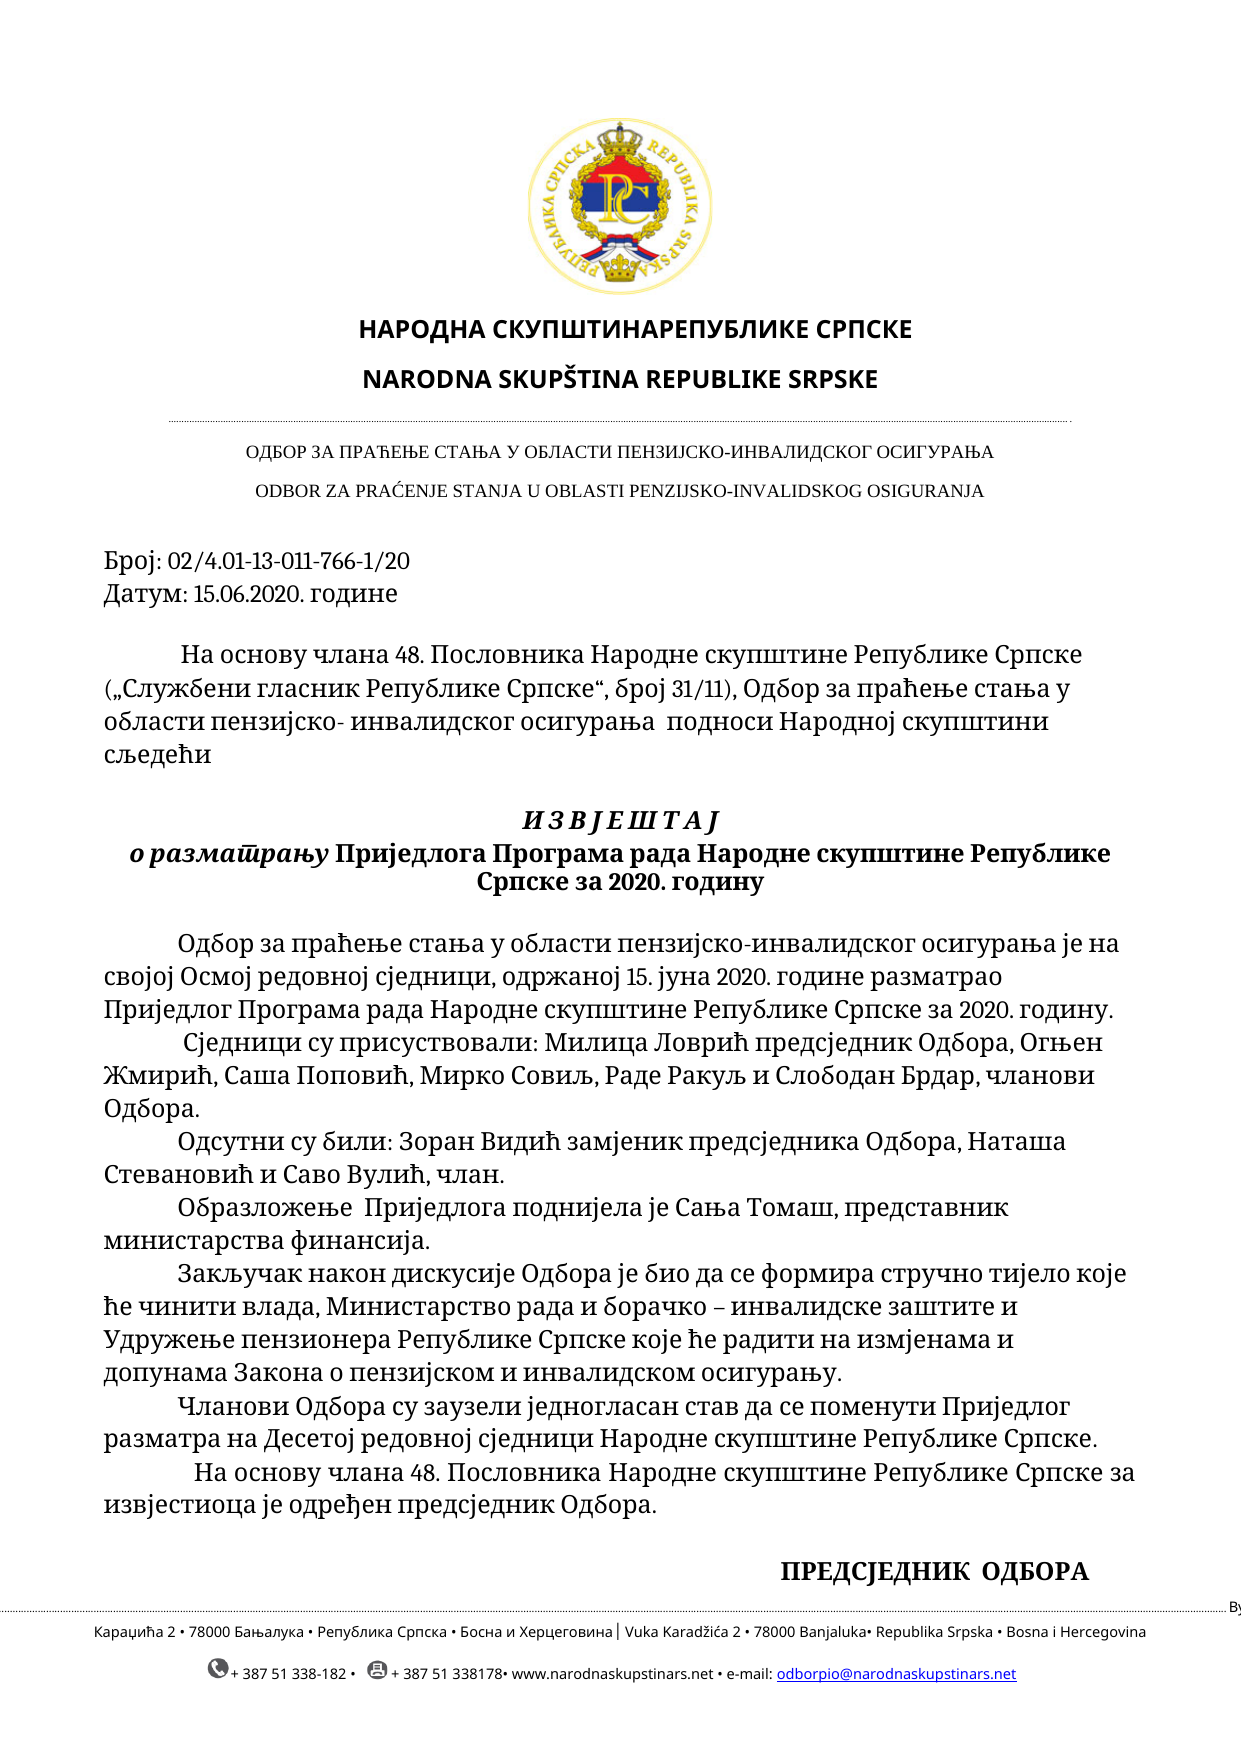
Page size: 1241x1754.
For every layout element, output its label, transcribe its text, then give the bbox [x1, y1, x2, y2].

text о разматрању Приједлога Програма рада Народне скупштине Републике Српске за 2020. годину [103, 839, 1137, 897]
text Чланови Одбора су заузели једногласан став да се поменути Приједлог разматра на Десетој редовној сједници Народне скупштине Републике Српске. [103, 1392, 1137, 1454]
text Одбор за праћење стања у области пензијско-инвалидског осигурања је на својој Осмој редовној сједници, одржаној 15. јуна 2020. године разматрао Приједлог Програма рада Народне скупштине Републике Српске за 2020. годину. [103, 930, 1137, 1025]
text И З В Ј Е Ш Т А Ј [103, 807, 1137, 835]
text На основу члана 48. Пословника Народне скупштине Републике Српске за извјестиоца је одређен предсједник Одбора. [103, 1458, 1137, 1520]
text Број: 02/4.01-13-011-766-1/20 [103, 547, 1137, 575]
text Одсутни су били: Зоран Видић замјеник предсједника Одбора, Наташа Стевановић и Саво Вулић, члан. [103, 1128, 1137, 1190]
text Образложење Приједлога поднијела је Сања Томаш, представник министарства финансија. [103, 1194, 1137, 1256]
text Сједници су присуствовали: Милица Ловрић предсједник Одбора, Огњен Жмирић, Саша Поповић, Мирко Совиљ, Раде Ракуљ и Слободан Брдар, чланови Одбора. [103, 1029, 1137, 1124]
text На основу члана 48. Пословника Народне скупштине Републике Српске („Службени гласник Републике Српске“, број 31/11), Одбор за праћење стања у области пензијско- инвалидског осигурања подноси Народној скупштини сљедећи [103, 641, 1137, 769]
text Закључак након дискусије Одбора је био да се формира стручно тијело које ће чинити влада, Министарство рада и борачко – инвалидске заштите и Удружење пензионера Републике Српске које ће радити на измјенама и допунама Закона о пензијском и инвалидском осигурању. [103, 1260, 1137, 1388]
text Датум: 15.06.2020. године [103, 580, 1137, 608]
text ПРЕДСЈЕДНИК ОДБОРА [103, 1557, 1137, 1586]
